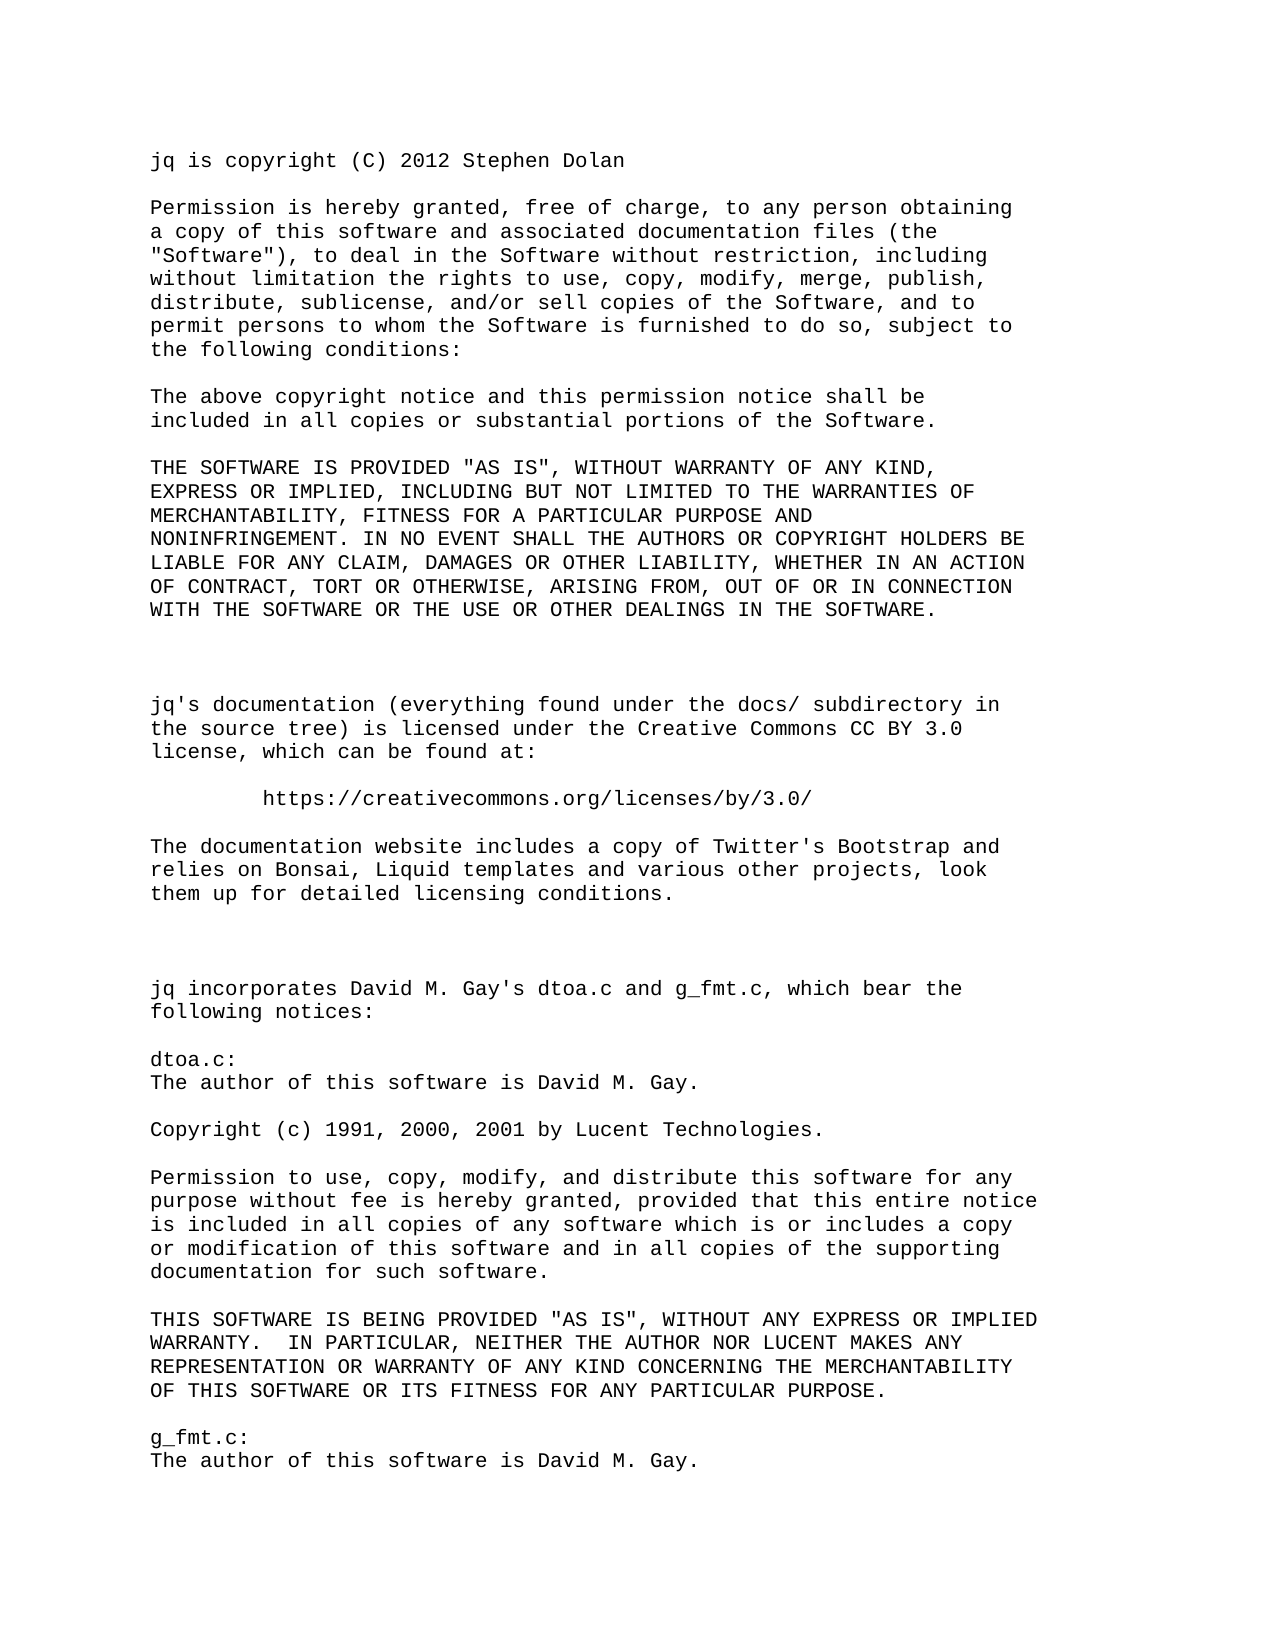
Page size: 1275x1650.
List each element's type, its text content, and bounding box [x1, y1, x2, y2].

text THE SOFTWARE IS PROVIDED "AS IS", WITHOUT WARRANTY OF ANY KIND, [150, 457, 1125, 481]
text them up for detailed licensing conditions. [150, 883, 1125, 907]
text The above copyright notice and this permission notice shall be [150, 386, 1125, 410]
text license, which can be found at: [150, 741, 1125, 765]
text the following conditions: [150, 339, 1125, 363]
text without limitation the rights to use, copy, modify, merge, publish, [150, 268, 1125, 292]
text OF THIS SOFTWARE OR ITS FITNESS FOR ANY PARTICULAR PURPOSE. [150, 1379, 1125, 1403]
text THIS SOFTWARE IS BEING PROVIDED "AS IS", WITHOUT ANY EXPRESS OR IMPLIED [150, 1309, 1125, 1332]
text OF CONTRACT, TORT OR OTHERWISE, ARISING FROM, OUT OF OR IN CONNECTION [150, 576, 1125, 599]
text following notices: [150, 1001, 1125, 1025]
text jq's documentation (everything found under the docs/ subdirectory in [150, 694, 1125, 717]
text REPRESENTATION OR WARRANTY OF ANY KIND CONCERNING THE MERCHANTABILITY [150, 1356, 1125, 1379]
text Permission to use, copy, modify, and distribute this software for any [150, 1167, 1125, 1190]
text purpose without fee is hereby granted, provided that this entire notice [150, 1190, 1125, 1214]
text distribute, sublicense, and/or sell copies of the Software, and to [150, 292, 1125, 316]
text or modification of this software and in all copies of the supporting [150, 1238, 1125, 1261]
text "Software"), to deal in the Software without restriction, including [150, 244, 1125, 268]
text NONINFRINGEMENT. IN NO EVENT SHALL THE AUTHORS OR COPYRIGHT HOLDERS BE [150, 528, 1125, 552]
text jq is copyright (C) 2012 Stephen Dolan [150, 150, 1125, 174]
text dtoa.c: [150, 1048, 1125, 1072]
text permit persons to whom the Software is furnished to do so, subject to [150, 316, 1125, 339]
text Copyright (c) 1991, 2000, 2001 by Lucent Technologies. [150, 1119, 1125, 1143]
text the source tree) is licensed under the Creative Commons CC BY 3.0 [150, 717, 1125, 741]
text EXPRESS OR IMPLIED, INCLUDING BUT NOT LIMITED TO THE WARRANTIES OF [150, 481, 1125, 505]
text MERCHANTABILITY, FITNESS FOR A PARTICULAR PURPOSE AND [150, 505, 1125, 528]
text documentation for such software. [150, 1261, 1125, 1285]
text WARRANTY. IN PARTICULAR, NEITHER THE AUTHOR NOR LUCENT MAKES ANY [150, 1332, 1125, 1356]
text jq incorporates David M. Gay's dtoa.c and g_fmt.c, which bear the [150, 978, 1125, 1001]
text The documentation website includes a copy of Twitter's Bootstrap and [150, 836, 1125, 859]
text The author of this software is David M. Gay. [150, 1451, 1125, 1474]
text WITH THE SOFTWARE OR THE USE OR OTHER DEALINGS IN THE SOFTWARE. [150, 599, 1125, 623]
text g_fmt.c: [150, 1427, 1125, 1451]
text The author of this software is David M. Gay. [150, 1072, 1125, 1096]
text Permission is hereby granted, free of charge, to any person obtaining [150, 197, 1125, 221]
text https://creativecommons.org/licenses/by/3.0/ [150, 788, 1125, 812]
text LIABLE FOR ANY CLAIM, DAMAGES OR OTHER LIABILITY, WHETHER IN AN ACTION [150, 552, 1125, 576]
text included in all copies or substantial portions of the Software. [150, 410, 1125, 434]
text a copy of this software and associated documentation files (the [150, 221, 1125, 244]
text relies on Bonsai, Liquid templates and various other projects, look [150, 859, 1125, 883]
text is included in all copies of any software which is or includes a copy [150, 1214, 1125, 1238]
